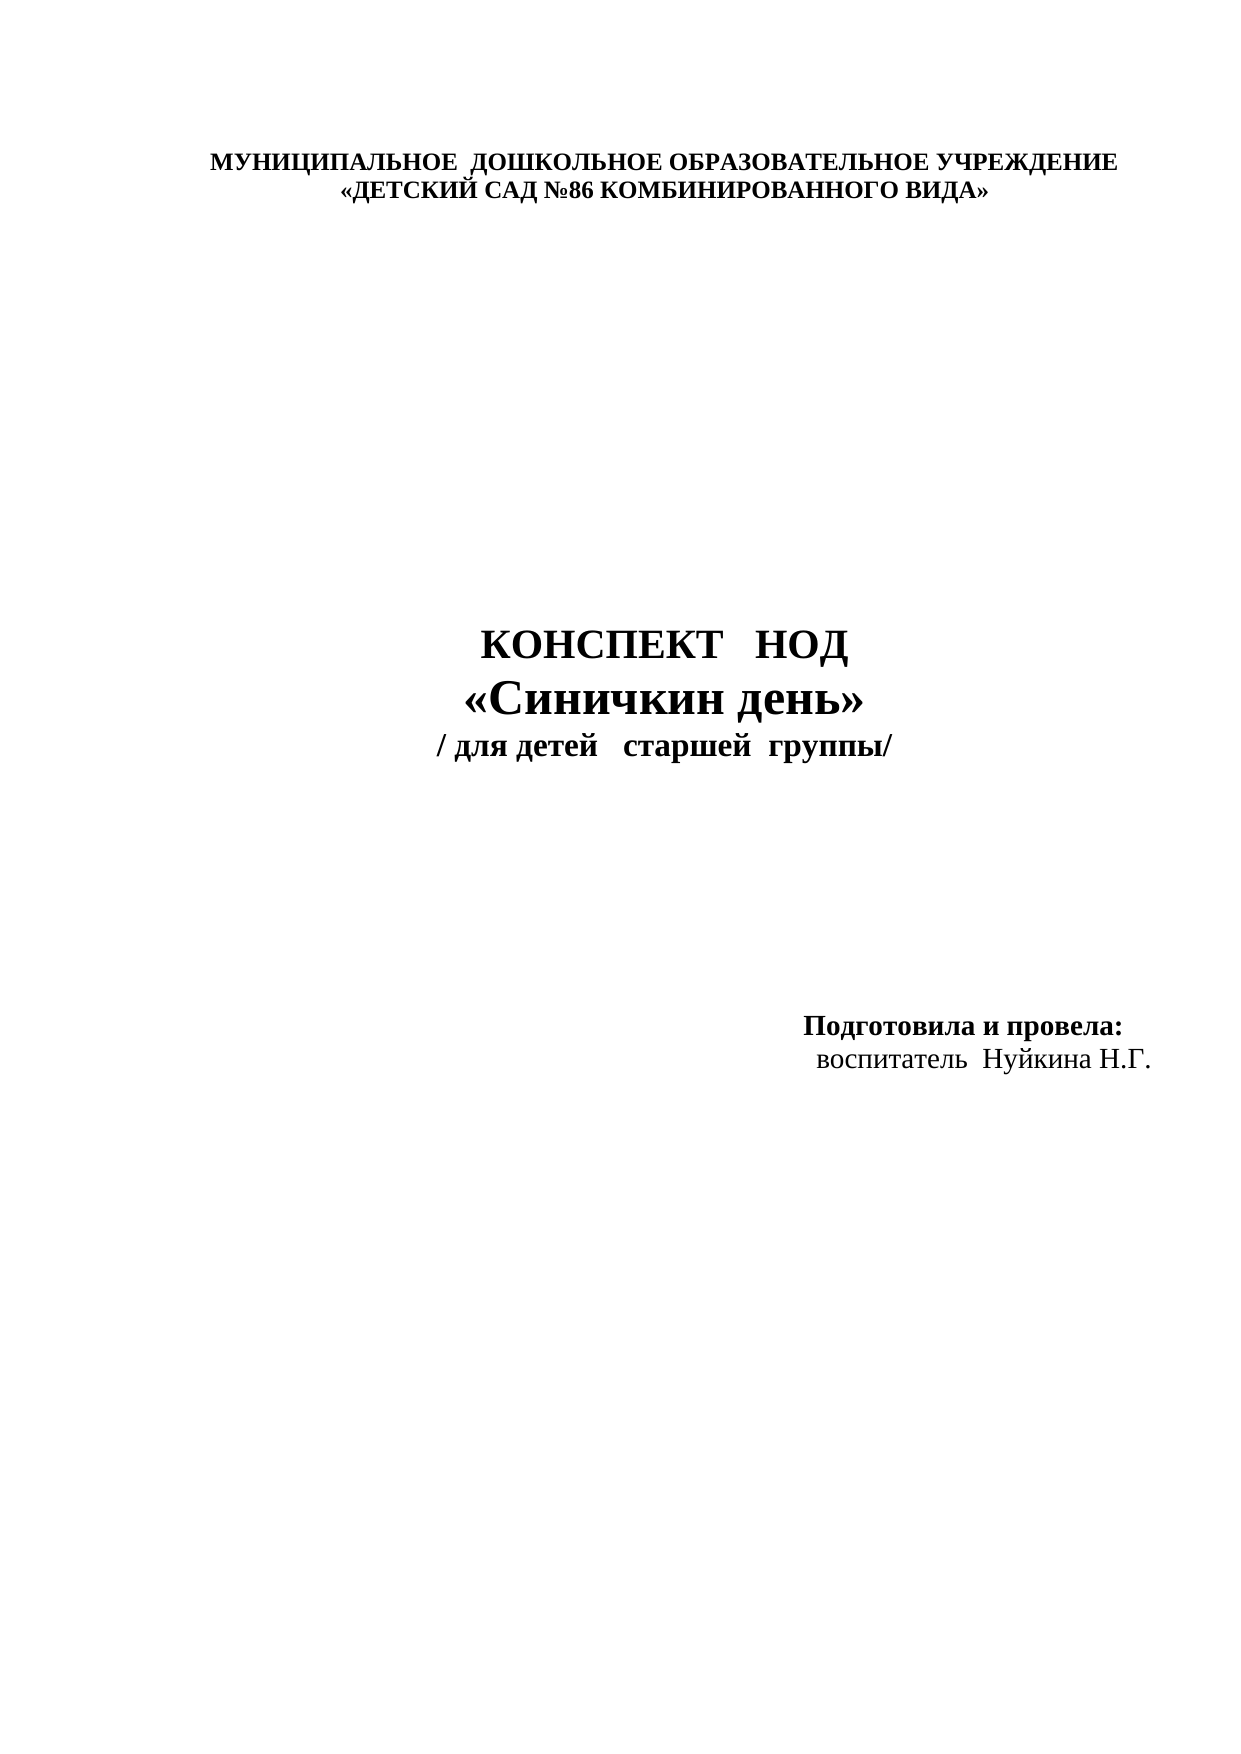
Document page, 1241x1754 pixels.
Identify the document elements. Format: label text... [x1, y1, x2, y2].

text воспитатель Нуйкина Н.Г. [177, 1042, 1152, 1075]
text МУНИЦИПАЛЬНОЕ ДОШКОЛЬНОЕ ОБРАЗОВАТЕЛЬНОЕ УЧРЕЖДЕНИЕ [177, 147, 1152, 176]
text КОНСПЕКТ НОД [177, 620, 1152, 668]
text «ДЕТСКИЙ САД №86 КОМБИНИРОВАННОГО ВИДА» [177, 176, 1152, 204]
text Подготовила и провела: [177, 1008, 1152, 1042]
text «Синичкин день» [177, 668, 1152, 725]
text / для детей старшей группы/ [177, 725, 1152, 764]
